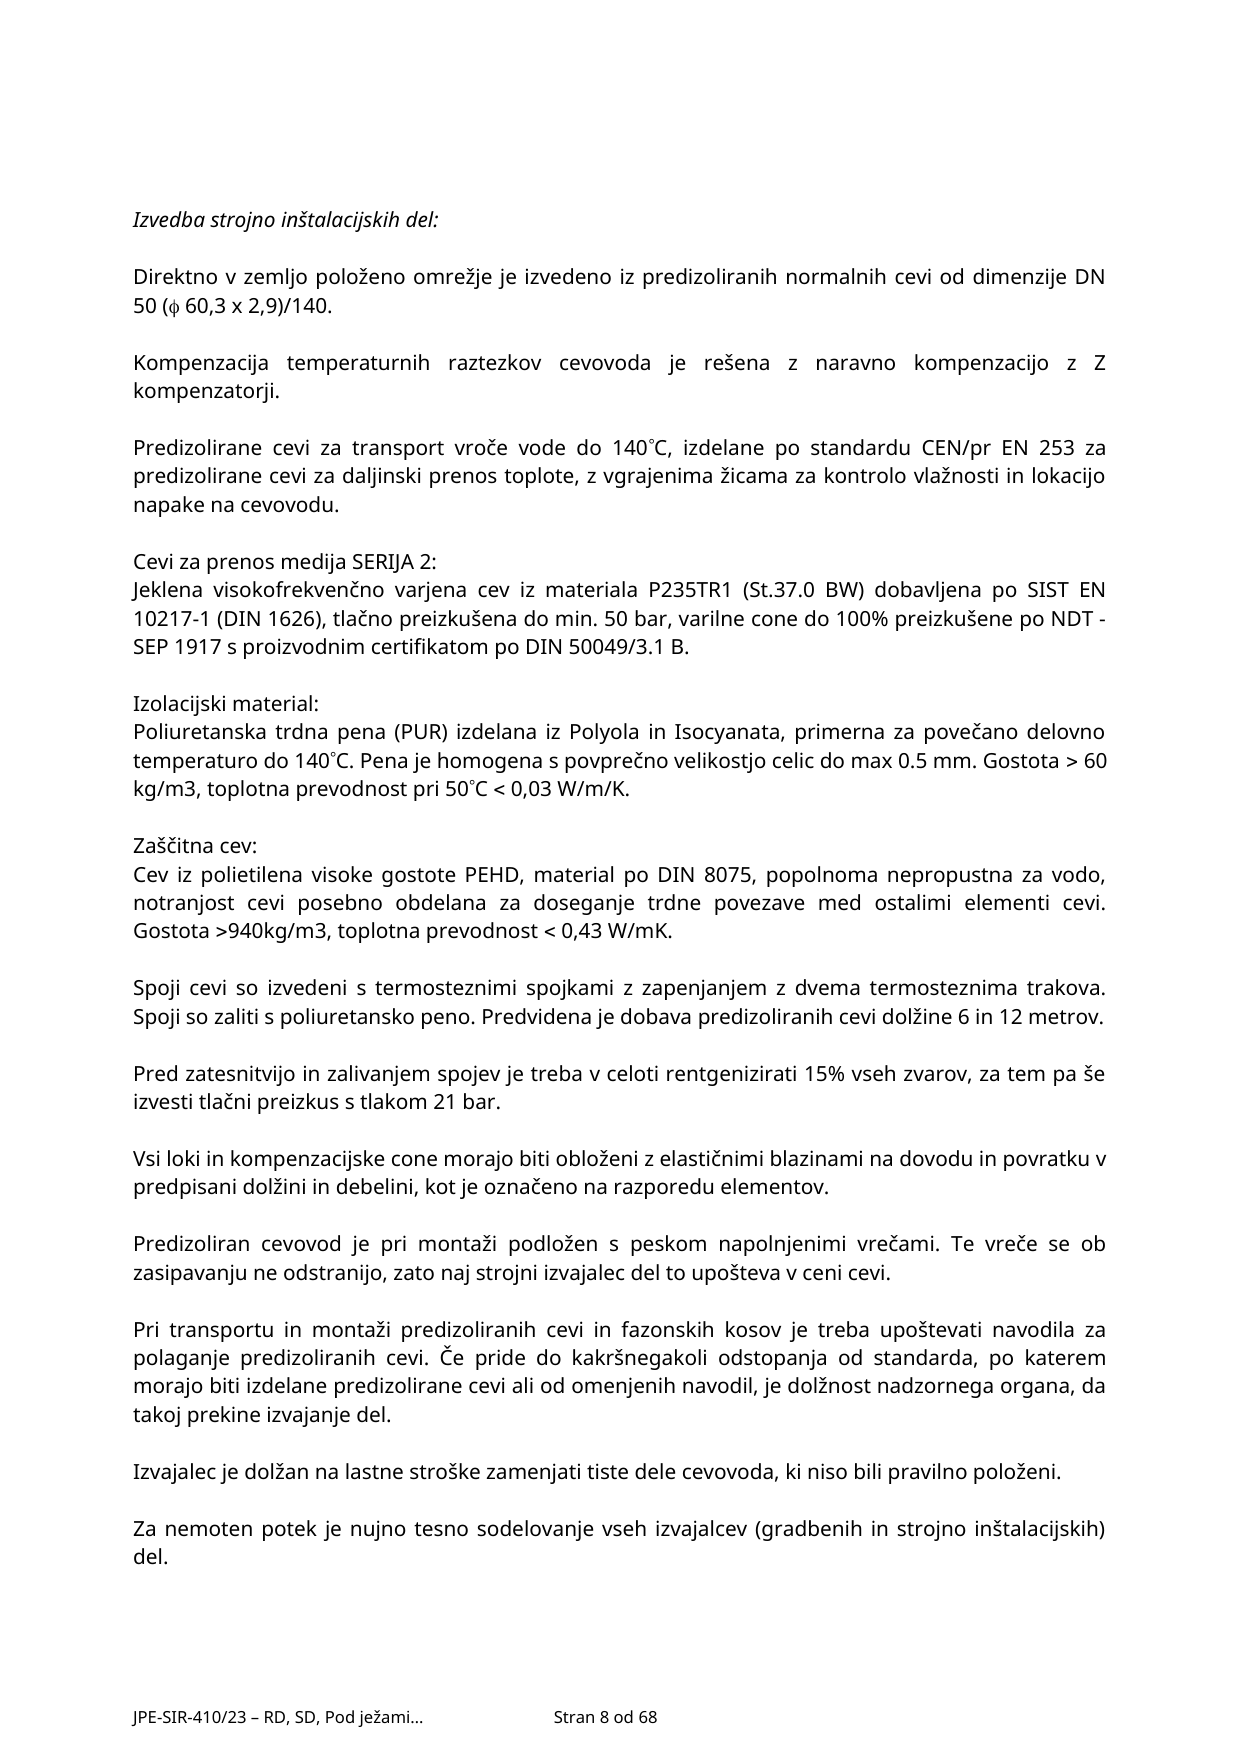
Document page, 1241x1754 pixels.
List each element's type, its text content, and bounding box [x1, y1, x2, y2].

text Pred zatesnitvijo in zalivanjem spojev je treba v celoti rentgenizirati 15% vseh zvarov, za tem pa še izvesti tlačni preizkus s tlakom 21 bar. [133, 1059, 1107, 1116]
text Za nemoten potek je nujno tesno sodelovanje vseh izvajalcev (gradbenih in strojno inštalacijskih) del. [133, 1514, 1107, 1571]
text Izvajalec je dolžan na lastne stroške zamenjati tiste dele cevovoda, ki niso bili pravilno položeni. [133, 1457, 1107, 1485]
text Spoji cevi so izvedeni s termosteznimi spojkami z zapenjanjem z dvema termosteznima trakova. Spoji so zaliti s poliuretansko peno. Predvidena je dobava predizoliranih cevi dolžine 6 in 12 metrov. [133, 973, 1107, 1030]
text Cevi za prenos medija SERIJA 2: [133, 547, 1107, 575]
text Predizolirane cevi za transport vroče vode do 140C, izdelane po standardu CEN/pr EN 253 za predizolirane cevi za daljinski prenos toplote, z vgrajenima žicama za kontrolo vlažnosti in lokacijo napake na cevovodu. [133, 433, 1107, 518]
text Jeklena visokofrekvenčno varjena cev iz materiala P235TR1 (St.37.0 BW) dobavljena po SIST EN 10217-1 (DIN 1626), tlačno preizkušena do min. 50 bar, varilne cone do 100% preizkušene po NDT - SEP 1917 s proizvodnim certifikatom po DIN 50049/3.1 B. [133, 575, 1107, 661]
text Vsi loki in kompenzacijske cone morajo biti obloženi z elastičnimi blazinami na dovodu in povratku v predpisani dolžini in debelini, kot je označeno na razporedu elementov. [133, 1144, 1107, 1201]
text Direktno v zemljo položeno omrežje je izvedeno iz predizoliranih normalnih cevi od dimenzije DN 50 ( 60,3 x 2,9)/140. [133, 262, 1107, 319]
text Pri transportu in montaži predizoliranih cevi in fazonskih kosov je treba upoštevati navodila za polaganje predizoliranih cevi. Če pride do kakršnegakoli odstopanja od standarda, po katerem morajo biti izdelane predizolirane cevi ali od omenjenih navodil, je dolžnost nadzornega organa, da takoj prekine izvajanje del. [133, 1315, 1107, 1428]
text Kompenzacija temperaturnih raztezkov cevovoda je rešena z naravno kompenzacijo z Z kompenzatorji. [133, 348, 1107, 405]
text Izolacijski material: [133, 689, 1107, 717]
text Predizoliran cevovod je pri montaži podložen s peskom napolnjenimi vrečami. Te vreče se ob zasipavanju ne odstranijo, zato naj strojni izvajalec del to upošteva v ceni cevi. [133, 1229, 1107, 1286]
text Izvedba strojno inštalacijskih del: [133, 206, 1107, 234]
text Poliuretanska trdna pena (PUR) izdelana iz Polyola in Isocyanata, primerna za povečano delovno temperaturo do 140C. Pena je homogena s povprečno velikostjo celic do max 0.5 mm. Gostota 60 kg/m3, toplotna prevodnost pri 50C 0,03 W/m/K. [133, 717, 1107, 803]
text Zaščitna cev: [133, 831, 1107, 860]
text Cev iz polietilena visoke gostote PEHD, material po DIN 8075, popolnoma nepropustna za vodo, notranjost cevi posebno obdelana za doseganje trdne povezave med ostalimi elementi cevi. Gostota 940kg/m3, toplotna prevodnost 0,43 W/mK. [133, 860, 1107, 945]
